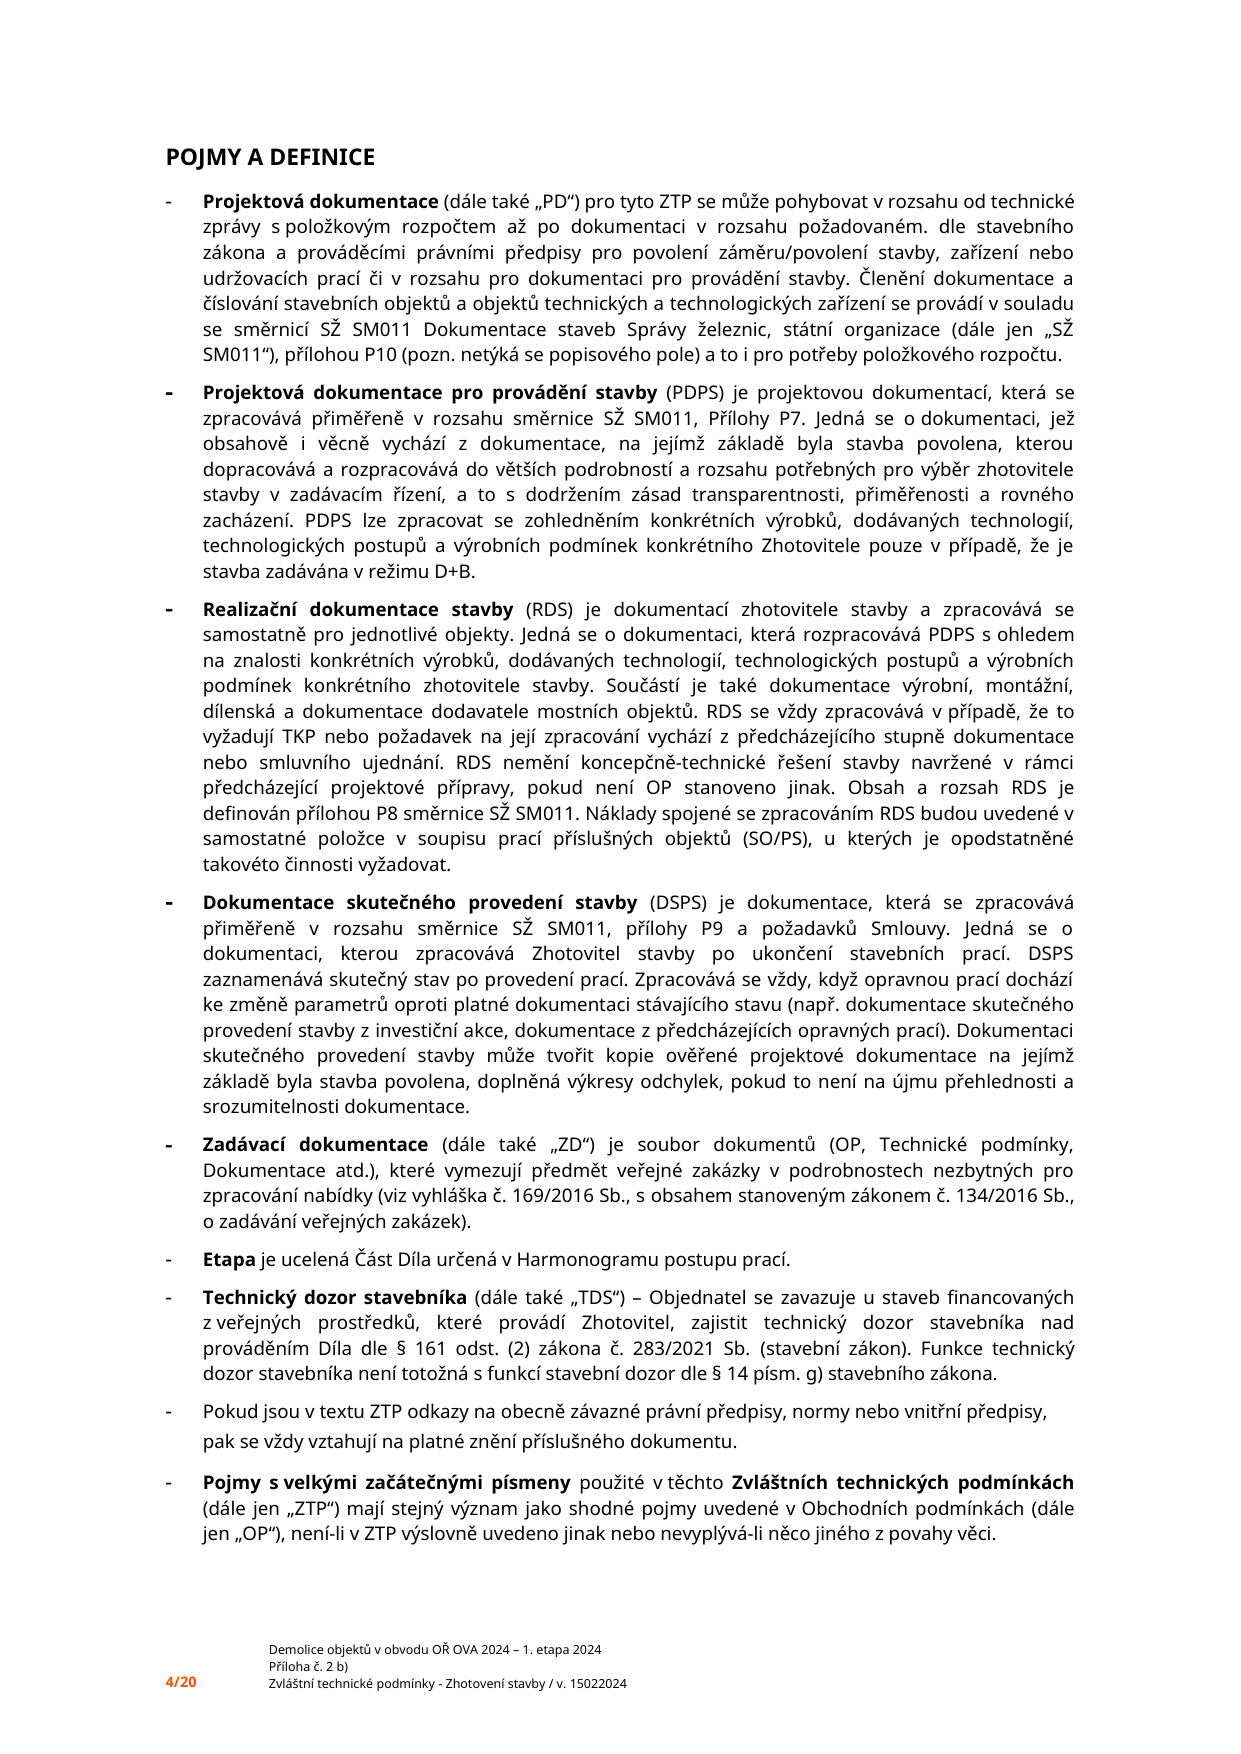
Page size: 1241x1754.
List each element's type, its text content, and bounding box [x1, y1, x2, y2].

list Projektová dokumentace (dále také „PD“) pro tyto ZTP se může pohybovat v rozsahu od technické zprávy s položkovým rozpočtem až po dokumentaci v rozsahu požadovaném. dle stavebního zákona a prováděcími právními předpisy pro povolení záměru/povolení stavby, zařízení nebo udržovacích prací či v rozsahu pro dokumentaci pro provádění stavby. Členění dokumentace a číslování stavebních objektů a objektů technických a technologických zařízení se provádí v souladu se směrnicí SŽ SM011 Dokumentace staveb Správy železnic, státní organizace (dále jen „SŽ SM011“), přílohou P10 (pozn. netýká se popisového pole) a to i pro potřeby položkového rozpočtu. [165, 188, 1075, 367]
list Projektová dokumentace pro provádění stavby (PDPS) je projektovou dokumentací, která se zpracovává přiměřeně v rozsahu směrnice SŽ SM011, Přílohy P7. Jedná se o dokumentaci, jež obsahově i věcně vychází z dokumentace, na jejímž základě byla stavba povolena, kterou dopracovává a rozpracovává do větších podrobností a rozsahu potřebných pro výběr zhotovitele stavby v zadávacím řízení, a to s dodržením zásad transparentnosti, přiměřenosti a rovného zacházení. PDPS lze zpracovat se zohledněním konkrétních výrobků, dodávaných technologií, technologických postupů a výrobních podmínek konkrétního Zhotovitele pouze v případě, že je stavba zadávána v režimu D+B. [165, 379, 1075, 583]
list Dokumentace skutečného provedení stavby (DSPS) je dokumentace, která se zpracovává přiměřeně v rozsahu směrnice SŽ SM011, přílohy P9 a požadavků Smlouvy. Jedná se o dokumentaci, kterou zpracovává Zhotovitel stavby po ukončení stavebních prací. DSPS zaznamenává skutečný stav po provedení prací. Zpracovává se vždy, když opravnou prací dochází ke změně parametrů oproti platné dokumentaci stávajícího stavu (např. dokumentace skutečného provedení stavby z investiční akce, dokumentace z předcházejících opravných prací). Dokumentaci skutečného provedení stavby může tvořit kopie ověřené projektové dokumentace na jejímž základě byla stavba povolena, doplněná výkresy odchylek, pokud to není na újmu přehlednosti a srozumitelnosti dokumentace. [165, 889, 1075, 1119]
list Realizační dokumentace stavby (RDS) je dokumentací zhotovitele stavby a zpracovává se samostatně pro jednotlivé objekty. Jedná se o dokumentaci, která rozpracovává PDPS s ohledem na znalosti konkrétních výrobků, dodávaných technologií, technologických postupů a výrobních podmínek konkrétního zhotovitele stavby. Součástí je také dokumentace výrobní, montážní, dílenská a dokumentace dodavatele mostních objektů. RDS se vždy zpracovává v případě, že to vyžadují TKP nebo požadavek na její zpracování vychází z předcházejícího stupně dokumentace nebo smluvního ujednání. RDS nemění koncepčně-technické řešení stavby navržené v rámci předcházející projektové přípravy, pokud není OP stanoveno jinak. Obsah a rozsah RDS je definován přílohou P8 směrnice SŽ SM011. Náklady spojené se zpracováním RDS budou uvedené v samostatné položce v soupisu prací příslušných objektů (SO/PS), u kterých je opodstatněné takovéto činnosti vyžadovat. [165, 596, 1075, 877]
list Pokud jsou v textu ZTP odkazy na obecně závazné právní předpisy, normy nebo vnitřní předpisy, pak se vždy vztahují na platné znění příslušného dokumentu. [165, 1399, 1075, 1453]
list Technický dozor stavebníka (dále také „TDS“) – Objednatel se zavazuje u staveb financovaných z veřejných prostředků, které provádí Zhotovitel, zajistit technický dozor stavebníka nad prováděním Díla dle § 161 odst. (2) zákona č. 283/2021 Sb. (stavební zákon). Funkce technický dozor stavebníka není totožná s funkcí stavební dozor dle § 14 písm. g) stavebního zákona. [165, 1284, 1075, 1386]
list Pojmy s velkými začátečnými písmeny použité v těchto Zvláštních technických podmínkách (dále jen „ZTP“) mají stejný význam jako shodné pojmy uvedené v Obchodních podmínkách (dále jen „OP“), není-li v ZTP výslovně uvedeno jinak nebo nevyplývá-li něco jiného z povahy věci. [165, 1470, 1075, 1546]
text Pojmy a definice [165, 141, 1075, 173]
list Etapa je ucelená Část Díla určená v Harmonogramu postupu prací. [165, 1246, 1075, 1272]
list Zadávací dokumentace (dále také „ZD“) je soubor dokumentů (OP, Technické podmínky, Dokumentace atd.), které vymezují předmět veřejné zakázky v podrobnostech nezbytných pro zpracování nabídky (viz vyhláška č. 169/2016 Sb., s obsahem stanoveným zákonem č. 134/2016 Sb., o zadávání veřejných zakázek). [165, 1131, 1075, 1233]
